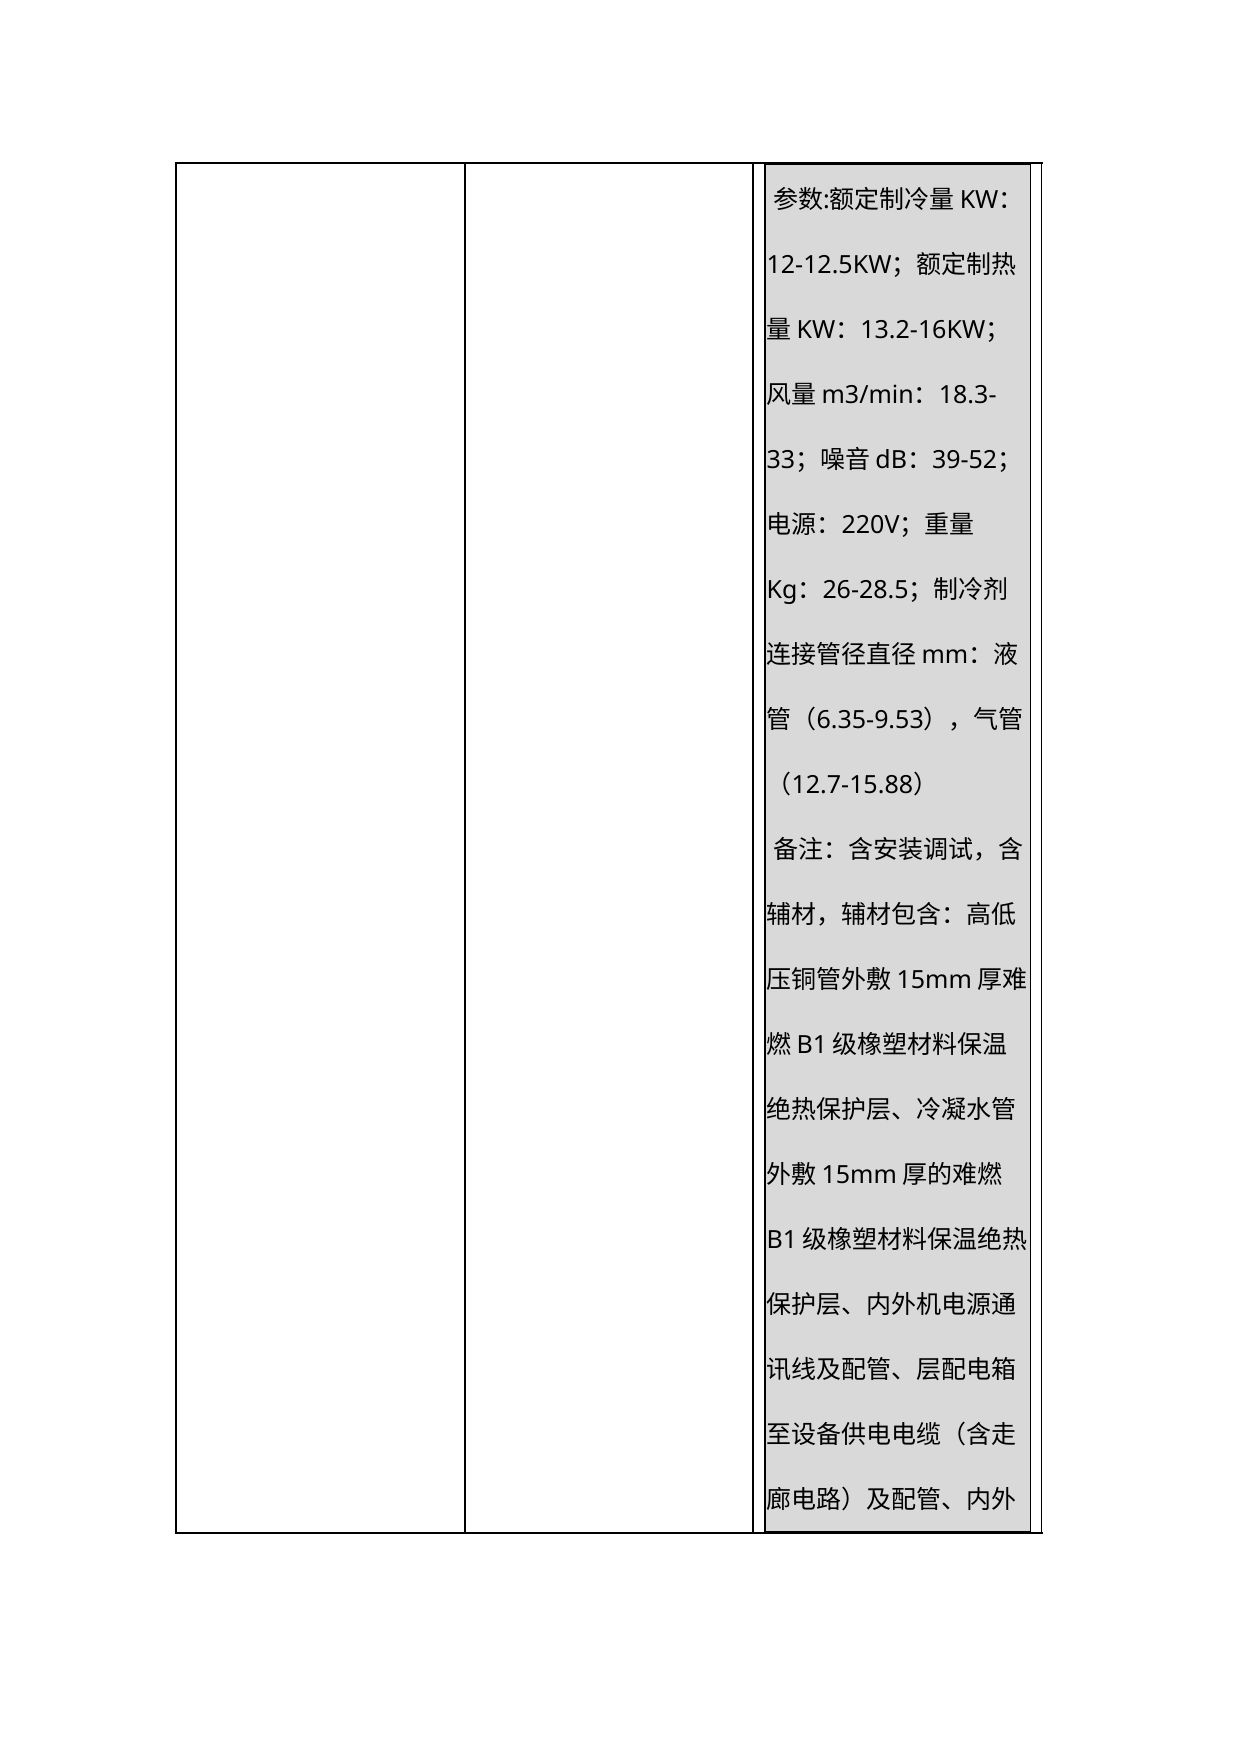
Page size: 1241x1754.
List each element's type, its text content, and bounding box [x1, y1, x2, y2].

table_cell ★ [466, 164, 752, 1532]
table_cell [754, 164, 764, 1532]
table_cell 1 [177, 164, 464, 1532]
table_cell [1031, 164, 1041, 1532]
